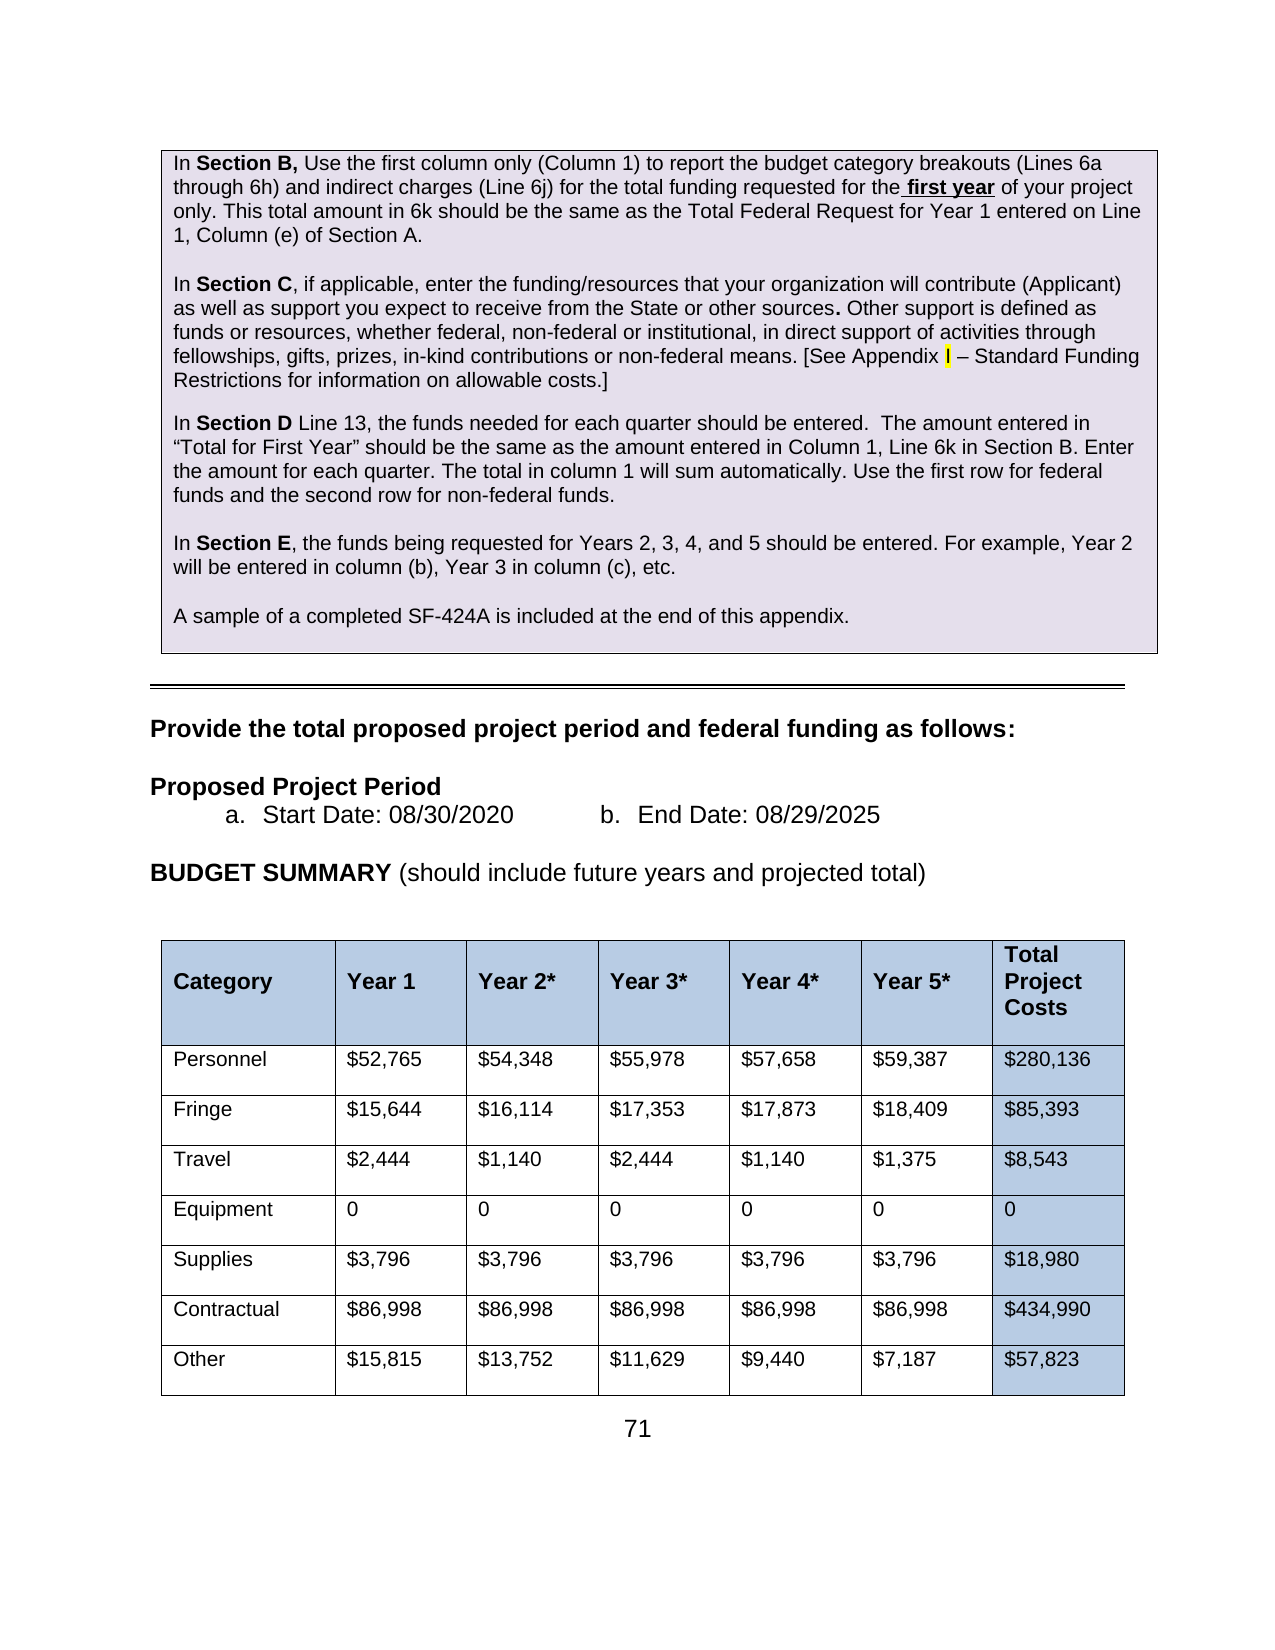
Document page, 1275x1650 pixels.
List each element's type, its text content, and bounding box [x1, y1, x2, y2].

table_cell $1,140 [467, 1146, 598, 1195]
table_header Year 1 [336, 941, 466, 1045]
table_cell $52,765 [336, 1046, 466, 1095]
table_cell Fringe [162, 1096, 335, 1145]
table_cell 0 [993, 1196, 1124, 1245]
table_cell $17,353 [599, 1096, 729, 1145]
table_cell $434,990 [993, 1296, 1124, 1345]
text BUDGET SUMMARY (should include future years and projected total) [150, 858, 1125, 887]
text Proposed Project Period [150, 772, 1125, 800]
table_cell $85,393 [993, 1096, 1124, 1145]
table_cell $9,440 [730, 1346, 861, 1395]
table_cell 0 [599, 1196, 729, 1245]
table_header Year 4* [730, 941, 861, 1045]
table_cell Contractual [162, 1296, 335, 1345]
table_cell $8,543 [993, 1146, 1124, 1195]
table_cell $17,873 [730, 1096, 861, 1145]
table_cell Travel [162, 1146, 335, 1195]
table_cell Other [162, 1346, 335, 1395]
table_cell $280,136 [993, 1046, 1124, 1095]
table_cell Equipment [162, 1196, 335, 1245]
table_cell $57,823 [993, 1346, 1124, 1395]
table_header Total Project Costs [993, 941, 1124, 1045]
table_cell $1,140 [730, 1146, 861, 1195]
table_cell $2,444 [336, 1146, 466, 1195]
table_cell $3,796 [336, 1246, 466, 1295]
table_cell $11,629 [599, 1346, 729, 1395]
table_cell $86,998 [862, 1296, 992, 1345]
table_cell $18,409 [862, 1096, 992, 1145]
text Provide the total proposed project period and federal funding as follows: [150, 714, 1125, 772]
table_cell $15,815 [336, 1346, 466, 1395]
table_cell $86,998 [467, 1296, 598, 1345]
table_cell $18,980 [993, 1246, 1124, 1295]
table_cell $7,187 [862, 1346, 992, 1395]
table_cell $3,796 [599, 1246, 729, 1295]
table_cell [162, 151, 1157, 652]
table_cell $3,796 [730, 1246, 861, 1295]
table_header Year 3* [599, 941, 729, 1045]
table_cell $16,114 [467, 1096, 598, 1145]
table_cell $86,998 [599, 1296, 729, 1345]
table_cell 0 [730, 1196, 861, 1245]
table_cell $59,387 [862, 1046, 992, 1095]
table_header Year 2* [467, 941, 598, 1045]
table_cell 0 [467, 1196, 598, 1245]
table_cell Supplies [162, 1246, 335, 1295]
table_cell $13,752 [467, 1346, 598, 1395]
table_cell $3,796 [862, 1246, 992, 1295]
table_header Year 5* [862, 941, 992, 1045]
table_cell $1,375 [862, 1146, 992, 1195]
table_cell $2,444 [599, 1146, 729, 1195]
table_cell $86,998 [336, 1296, 466, 1345]
table_cell $55,978 [599, 1046, 729, 1095]
table_header Category [162, 941, 335, 1045]
table_cell $54,348 [467, 1046, 598, 1095]
text a. Start Date: 08/30/2020 b. End Date: 08/29/2025 [225, 800, 1125, 829]
table_cell $15,644 [336, 1096, 466, 1145]
table_cell 0 [336, 1196, 466, 1245]
table_cell $86,998 [730, 1296, 861, 1345]
table_cell $3,796 [467, 1246, 598, 1295]
table_cell $57,658 [730, 1046, 861, 1095]
table_cell 0 [862, 1196, 992, 1245]
table_cell Personnel [162, 1046, 335, 1095]
